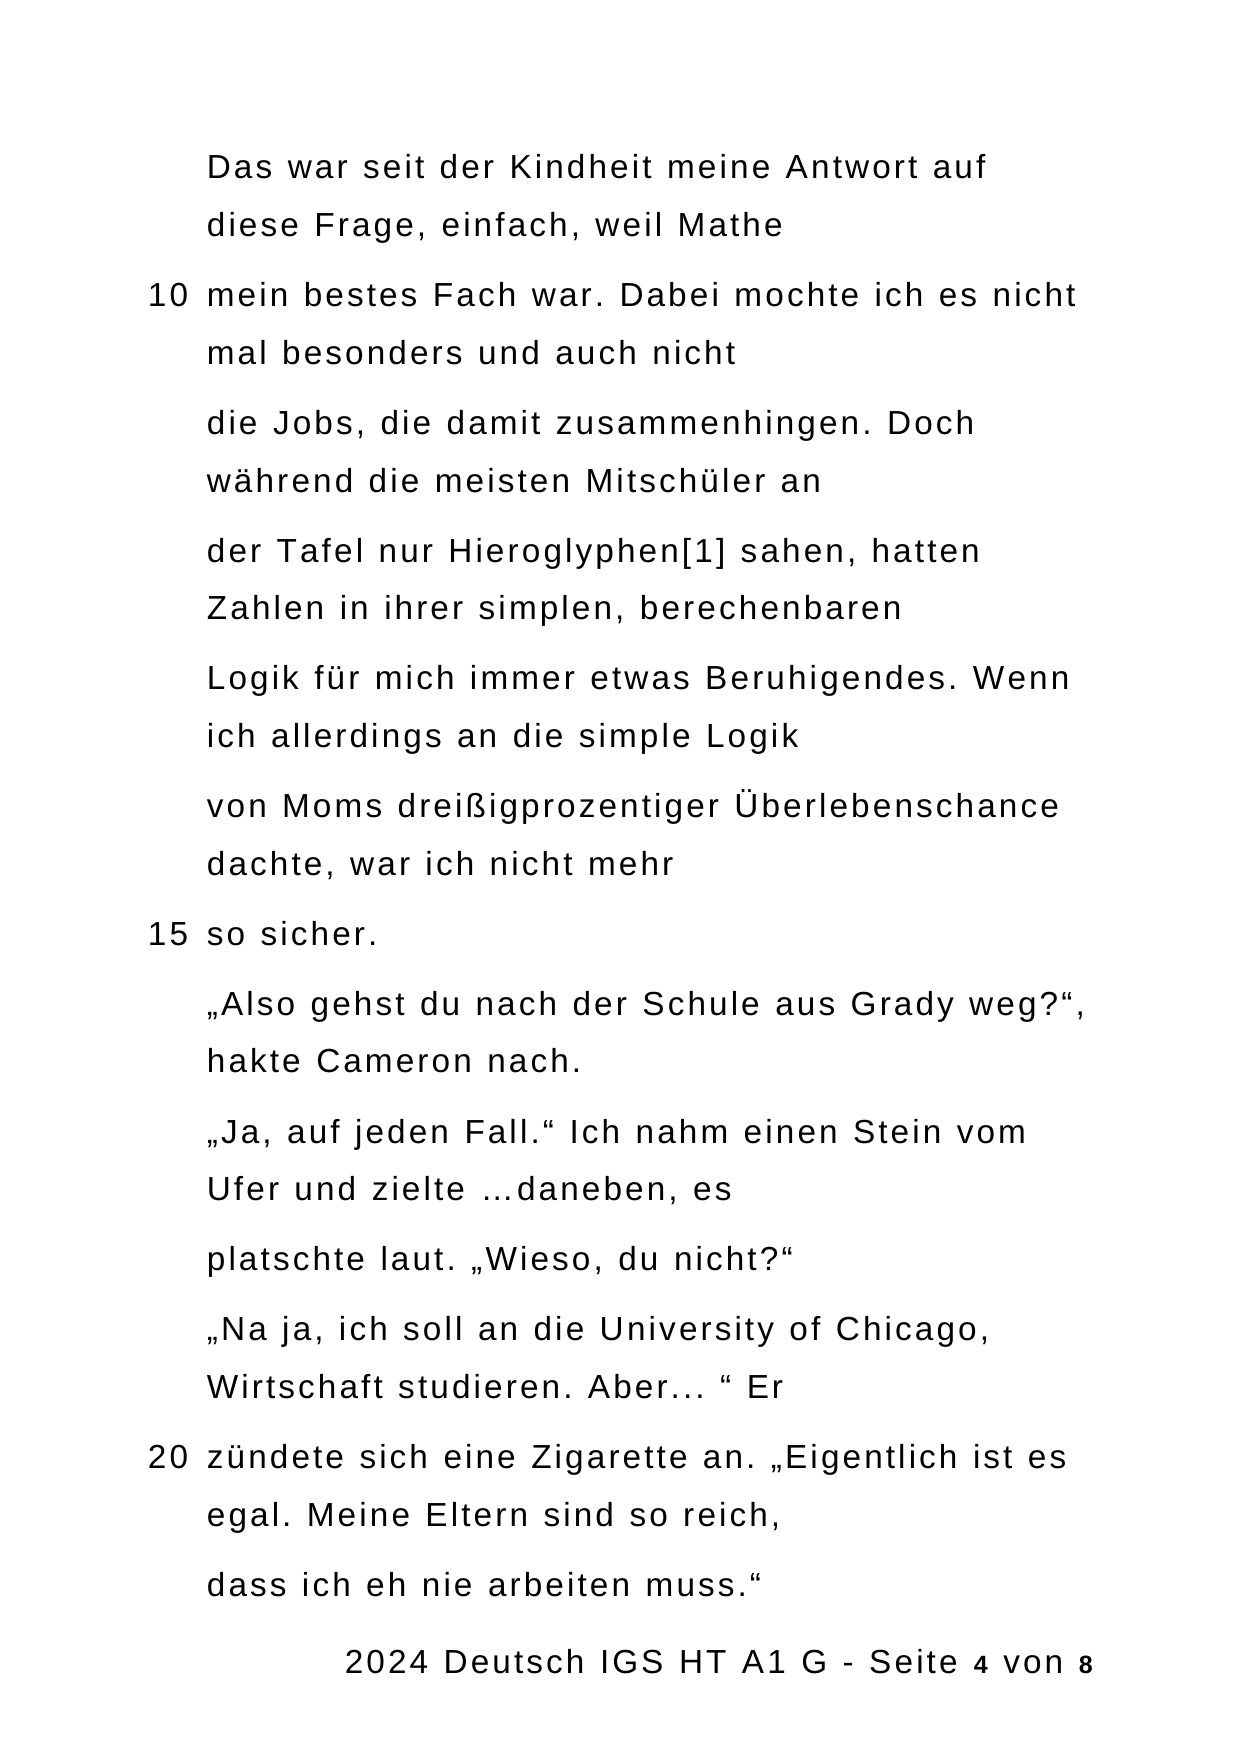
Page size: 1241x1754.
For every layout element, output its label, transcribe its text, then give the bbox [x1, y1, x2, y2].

list die Jobs, die damit zusammenhingen. Doch während die meisten Mitschüler an [207, 403, 1093, 499]
list 15 so sicher. [148, 914, 1093, 952]
list Logik für mich immer etwas Beruhigendes. Wenn ich allerdings an die simple Logik [207, 658, 1093, 754]
list „Also gehst du nach der Schule aus Grady weg?“, hakte Cameron nach. [207, 984, 1093, 1080]
list der Tafel nur Hieroglyphen[1] sahen, hatten Zahlen in ihrer simplen, berechenbaren [207, 531, 1093, 627]
list „Ja, auf jeden Fall.“ Ich nahm einen Stein vom Ufer und zielte …daneben, es [207, 1112, 1093, 1208]
list 20 zündete sich eine Zigarette an. „Eigentlich ist es egal. Meine Eltern sind so reich, [148, 1437, 1093, 1533]
list 10 mein bestes Fach war. Dabei mochte ich es nicht mal besonders und auch nicht [148, 275, 1093, 371]
list dass ich eh nie arbeiten muss.“ [207, 1565, 1093, 1603]
list „Na ja, ich soll an die University of Chicago, Wirtschaft studieren. Aber... “ Er [207, 1309, 1093, 1406]
list von Moms dreißigprozentiger Überlebenschance dachte, war ich nicht mehr [207, 786, 1093, 882]
list Das war seit der Kindheit meine Antwort auf diese Frage, einfach, weil Mathe [207, 148, 1093, 244]
list platschte laut. „Wieso, du nicht?“ [207, 1239, 1093, 1278]
